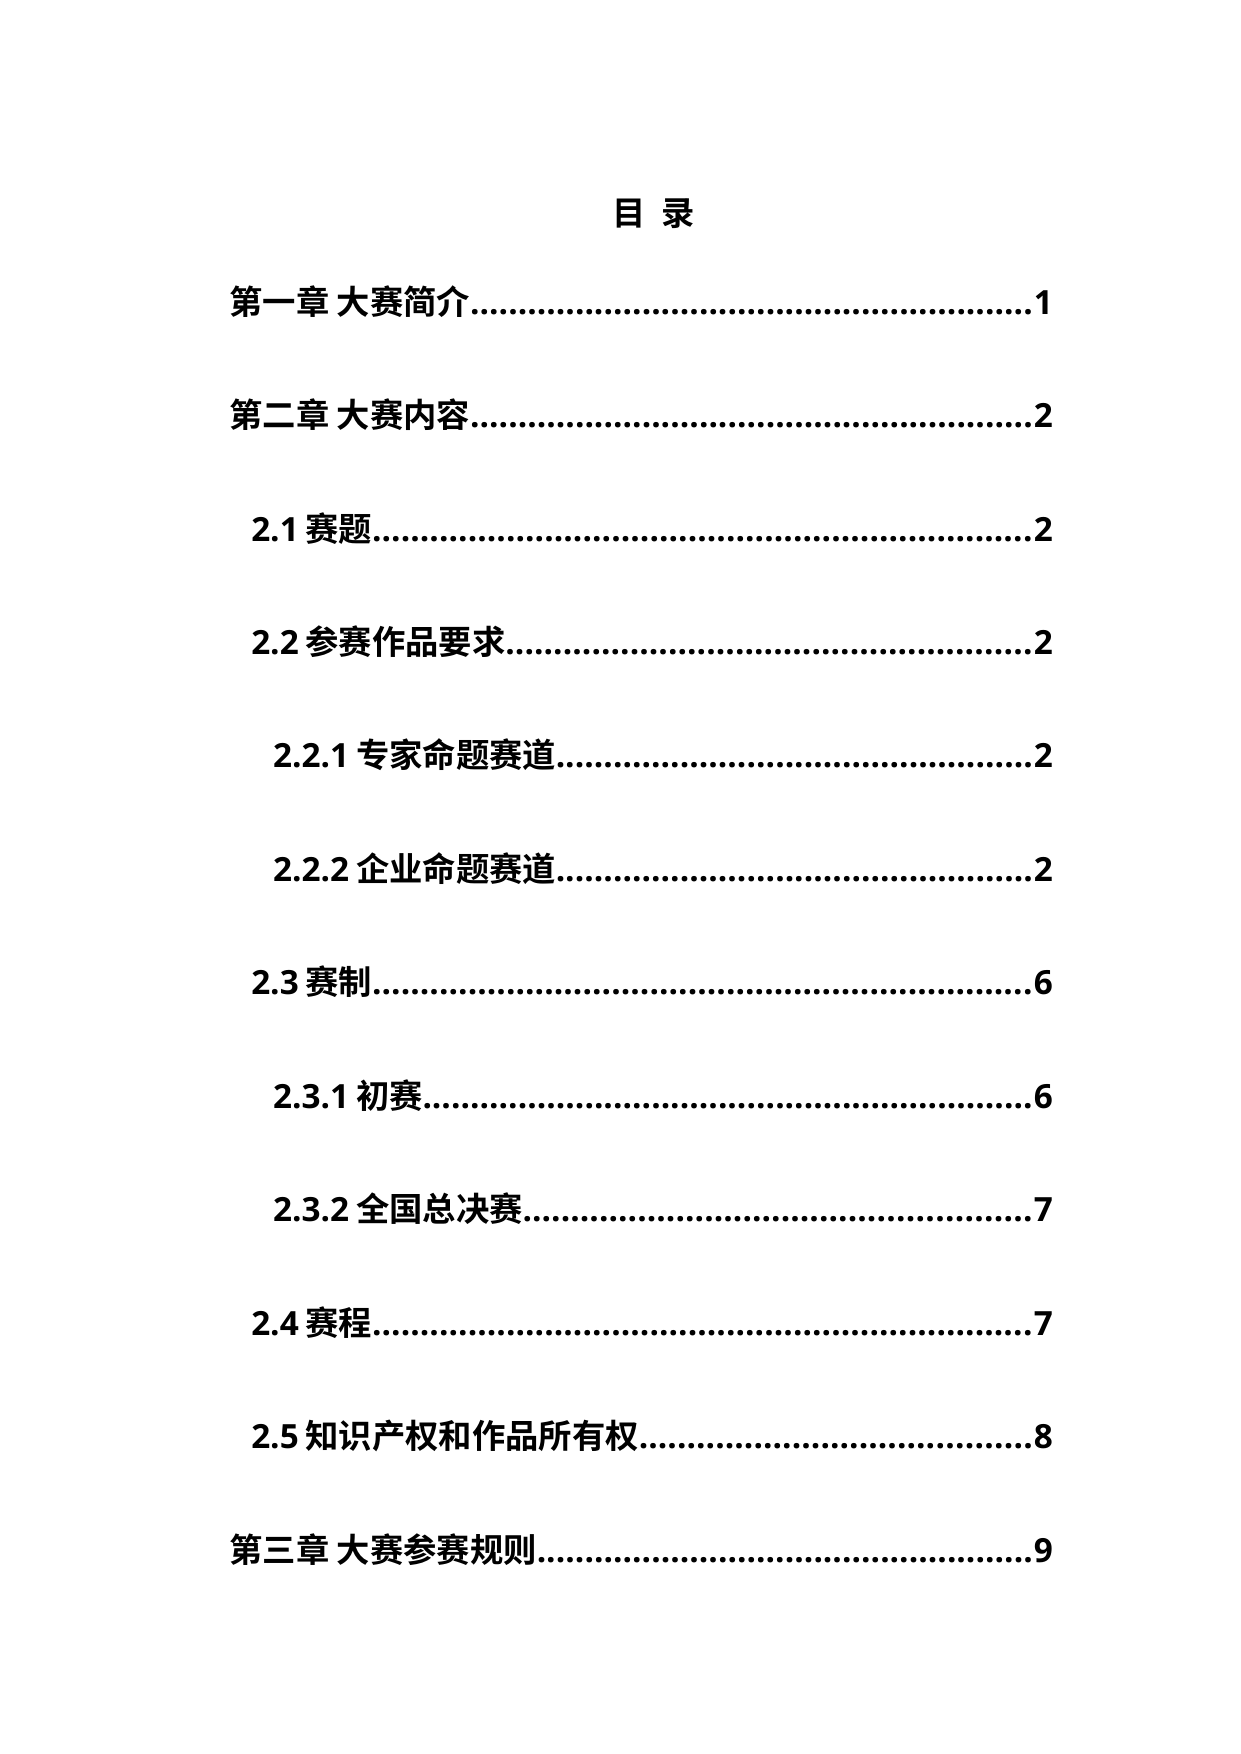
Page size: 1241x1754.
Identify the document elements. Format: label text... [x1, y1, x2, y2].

text 2.3.2全国总决赛 7 [231, 1175, 1053, 1240]
text 目 录 [187, 178, 1053, 243]
text 第三章 大赛参赛规则 9 [187, 1515, 1053, 1580]
text 2.4赛程 7 [209, 1288, 1053, 1353]
text 第二章 大赛内容 2 [187, 381, 1053, 446]
text 2.5知识产权和作品所有权 8 [209, 1402, 1053, 1467]
text 2.2参赛作品要求 2 [209, 608, 1053, 673]
text 2.2.2企业命题赛道 2 [231, 834, 1053, 899]
text 第一章 大赛简介 1 [187, 267, 1053, 332]
text 2.3.1初赛 6 [231, 1061, 1053, 1126]
text 2.2.1专家命题赛道 2 [231, 721, 1053, 786]
text 2.1赛题 2 [209, 494, 1053, 559]
text 2.3赛制 6 [209, 948, 1053, 1013]
